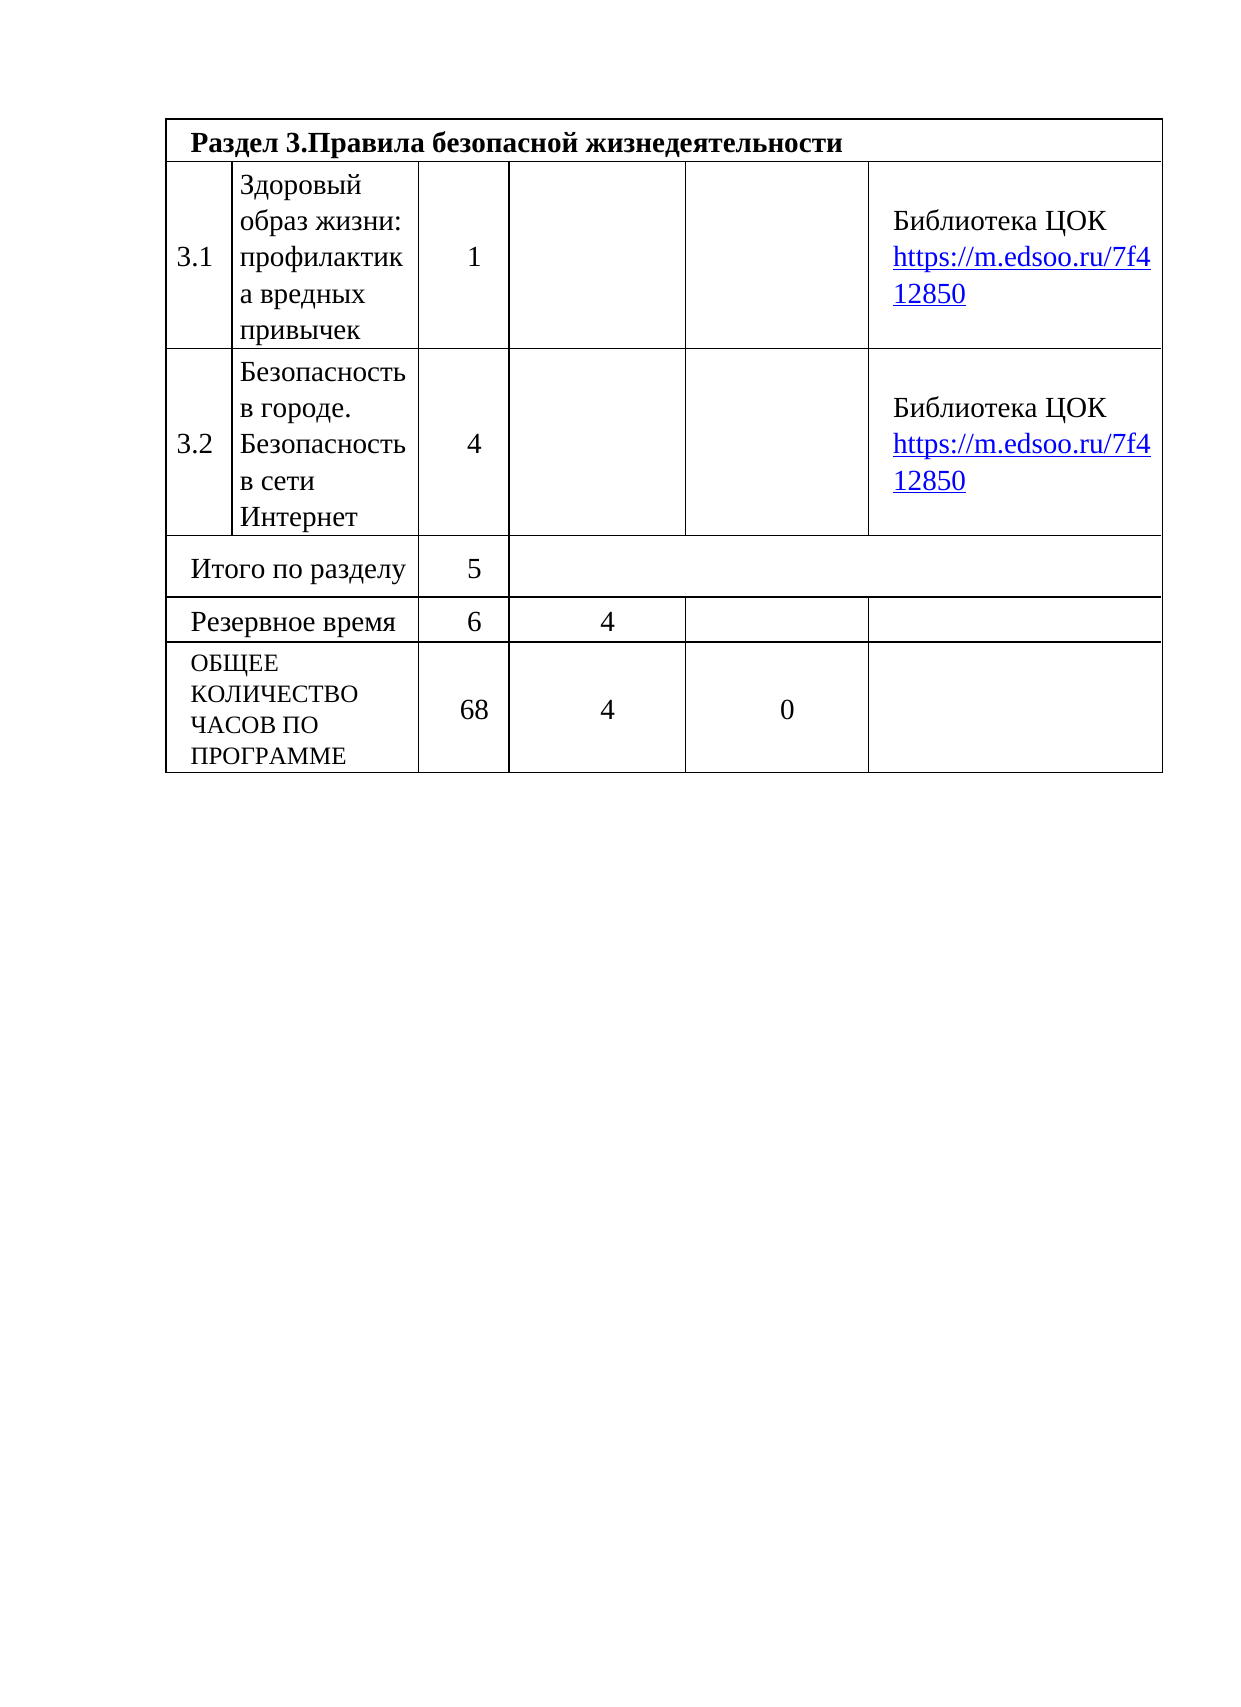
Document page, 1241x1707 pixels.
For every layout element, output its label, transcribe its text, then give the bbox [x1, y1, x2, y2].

table_cell 5 [419, 536, 508, 596]
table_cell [869, 161, 1162, 347]
table_cell ОБЩЕЕ КОЛИЧЕСТВО ЧАСОВ ПО ПРОГРАММЕ [167, 643, 418, 772]
table_cell 6 [419, 598, 508, 641]
table_cell [686, 598, 868, 641]
table_cell Здоровый образ жизни: профилактика вредных привычек [233, 162, 418, 347]
table_cell Резервное время [167, 598, 418, 641]
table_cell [869, 348, 1162, 534]
table_cell 1 [419, 162, 508, 347]
table_cell [510, 349, 685, 534]
table_cell 4 [510, 598, 685, 641]
table_cell 0 [686, 643, 868, 772]
table_cell [510, 535, 1162, 596]
table_cell Безопасность в городе. Безопасность в сети Интернет [233, 349, 418, 534]
table_cell Раздел 3.Правила безопасной жизнедеятельности [167, 120, 1162, 161]
table_cell [686, 162, 868, 347]
table_cell [869, 641, 1162, 772]
table_cell [510, 162, 685, 347]
table_cell 3.2 [167, 349, 231, 534]
table_cell [869, 596, 1162, 641]
table_cell 3.1 [167, 162, 231, 347]
table_cell 4 [510, 643, 685, 772]
table_cell [686, 349, 868, 534]
table_cell 68 [419, 643, 508, 772]
table_cell 4 [419, 349, 508, 534]
table_cell Итого по разделу [167, 536, 418, 596]
